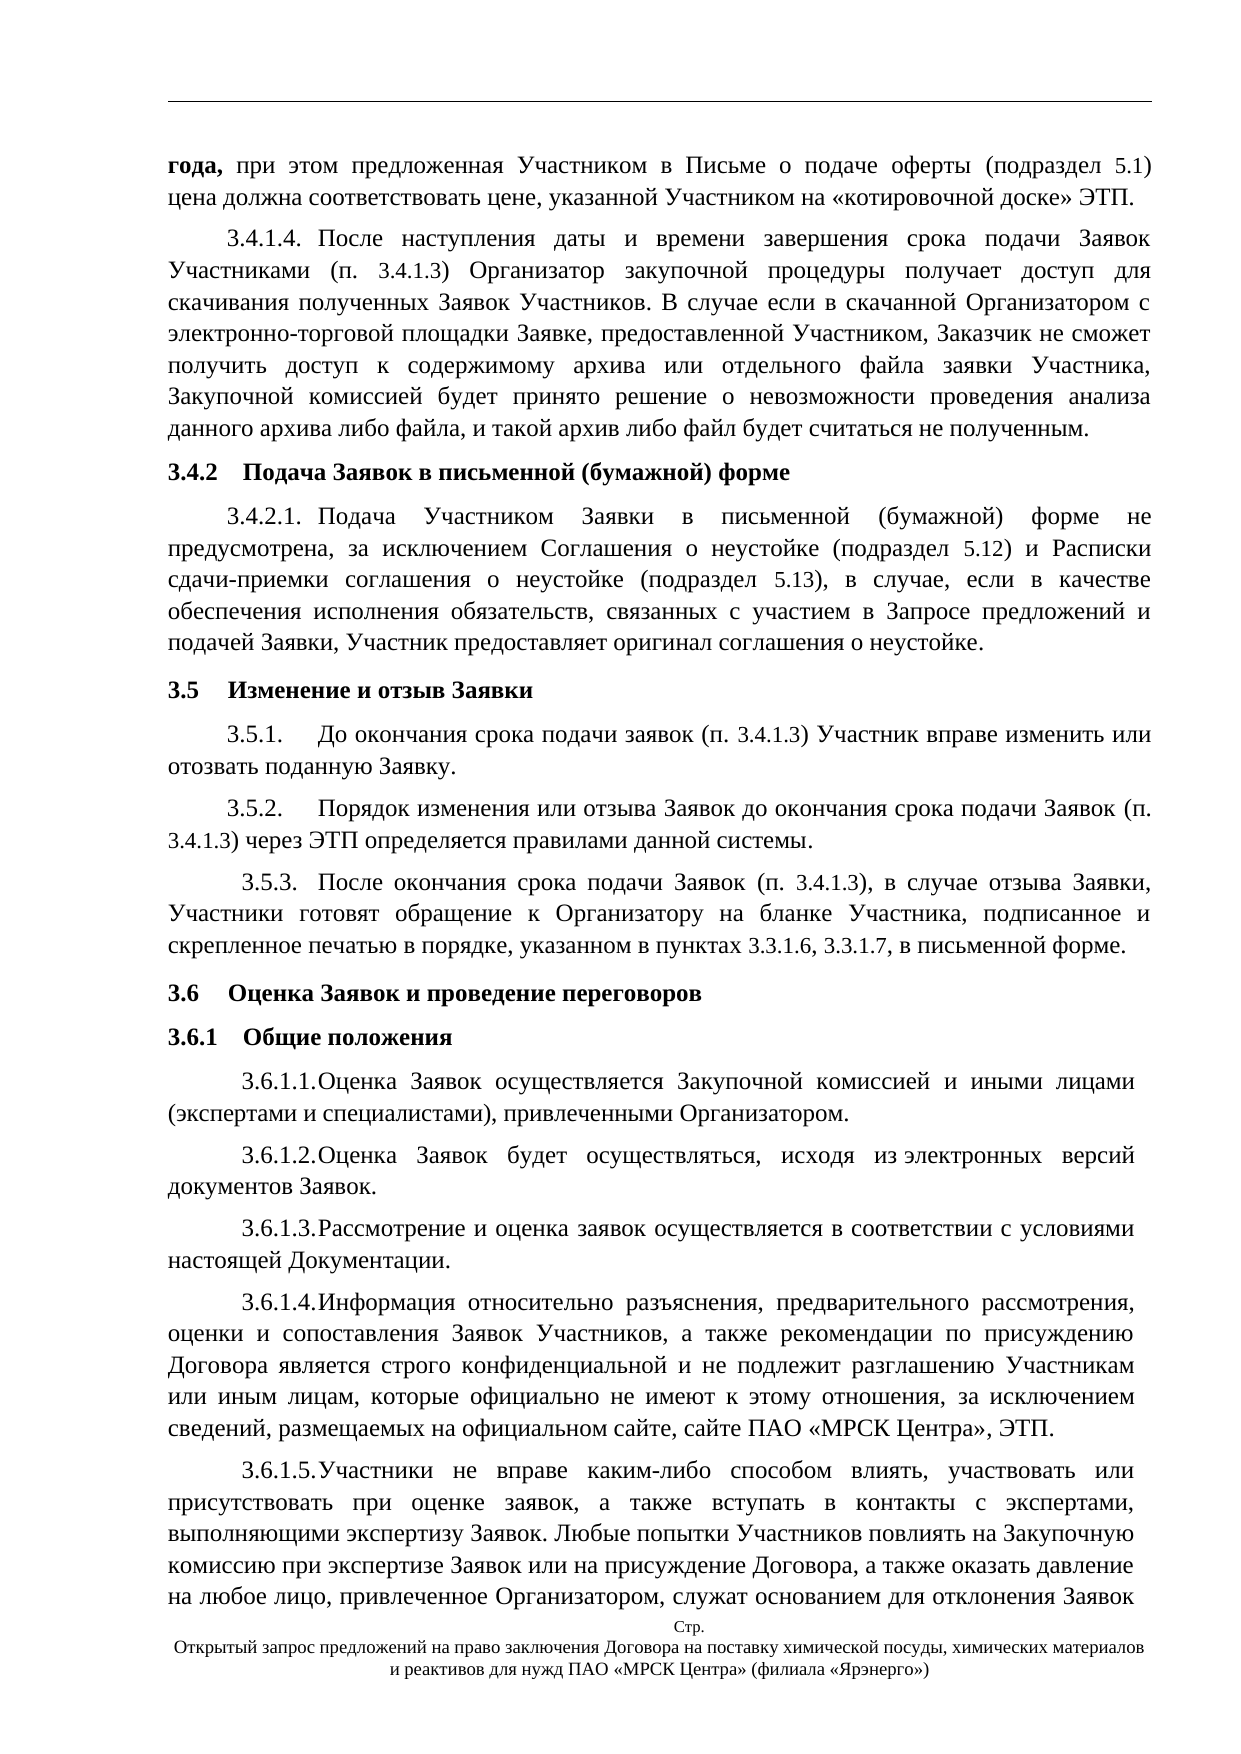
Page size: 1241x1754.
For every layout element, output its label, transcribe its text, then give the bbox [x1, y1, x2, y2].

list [168, 1455, 1135, 1610]
subtitle Оценка Заявок и проведение переговоров [168, 978, 1152, 1007]
list Оценка Заявок будет осуществляться, исходя из электронных версий документов Заявок. [168, 1140, 1135, 1200]
list Рассмотрение и оценка заявок осуществляется в соответствии с условиями настоящей Документации. [168, 1213, 1135, 1273]
subtitle Изменение и отзыв Заявки [168, 676, 1152, 704]
subtitle Общие положения [168, 1022, 1152, 1051]
list Порядок изменения или отзыва Заявок до окончания срока подачи Заявок (п. 3.4.1.3) через ЭТП определяется правилами данной системы. [168, 793, 1152, 853]
list До окончания срока подачи заявок (п. 3.4.1.3) Участник вправе изменить или отозвать поданную Заявку. [168, 719, 1152, 780]
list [168, 150, 1152, 210]
list Оценка Заявок осуществляется Закупочной комиссией и иными лицами (экспертами и специалистами), привлеченными Организатором. [168, 1066, 1135, 1126]
list После наступления даты и времени завершения срока подачи Заявок Участниками (п. 3.4.1.3) Организатор закупочной процедуры получает доступ для скачивания полученных Заявок Участников. В случае если в скачанной Организатором с электронно-торговой площадки Заявке, предоставленной Участником, Заказчик не сможет получить доступ к содержимому архива или отдельного файла заявки Участника, Закупочной комиссией будет принято решение о невозможности проведения анализа данного архива либо файла, и такой архив либо файл будет считаться не полученным. [168, 223, 1152, 442]
list Подача Участником Заявки в письменной (бумажной) форме не предусмотрена, за исключением Соглашения о неустойке (подраздел 5.12) и Расписки сдачи-приемки соглашения о неустойке (подраздел 5.13), в случае, если в качестве обеспечения исполнения обязательств, связанных с участием в Запросе предложений и подачей Заявки, Участник предоставляет оригинал соглашения о неустойке. [168, 501, 1152, 656]
list После окончания срока подачи Заявок (п. 3.4.1.3), в случае отзыва Заявки, Участники готовят обращение к Организатору на бланке Участника, подписанное и скрепленное печатью в порядке, указанном в пунктах 3.3.1.6, 3.3.1.7, в письменной форме. [168, 867, 1152, 958]
list Информация относительно разъяснения, предварительного рассмотрения, оценки и сопоставления Заявок Участников, а также рекомендации по присуждению Договора является строго конфиденциальной и не подлежит разглашению Участникам или иным лицам, которые официально не имеют к этому отношения, за исключением сведений, размещаемых на официальном сайте, сайте ПАО «МРСК Центра», ЭТП. [168, 1287, 1135, 1442]
subtitle Подача Заявок в письменной (бумажной) форме [168, 457, 1152, 486]
